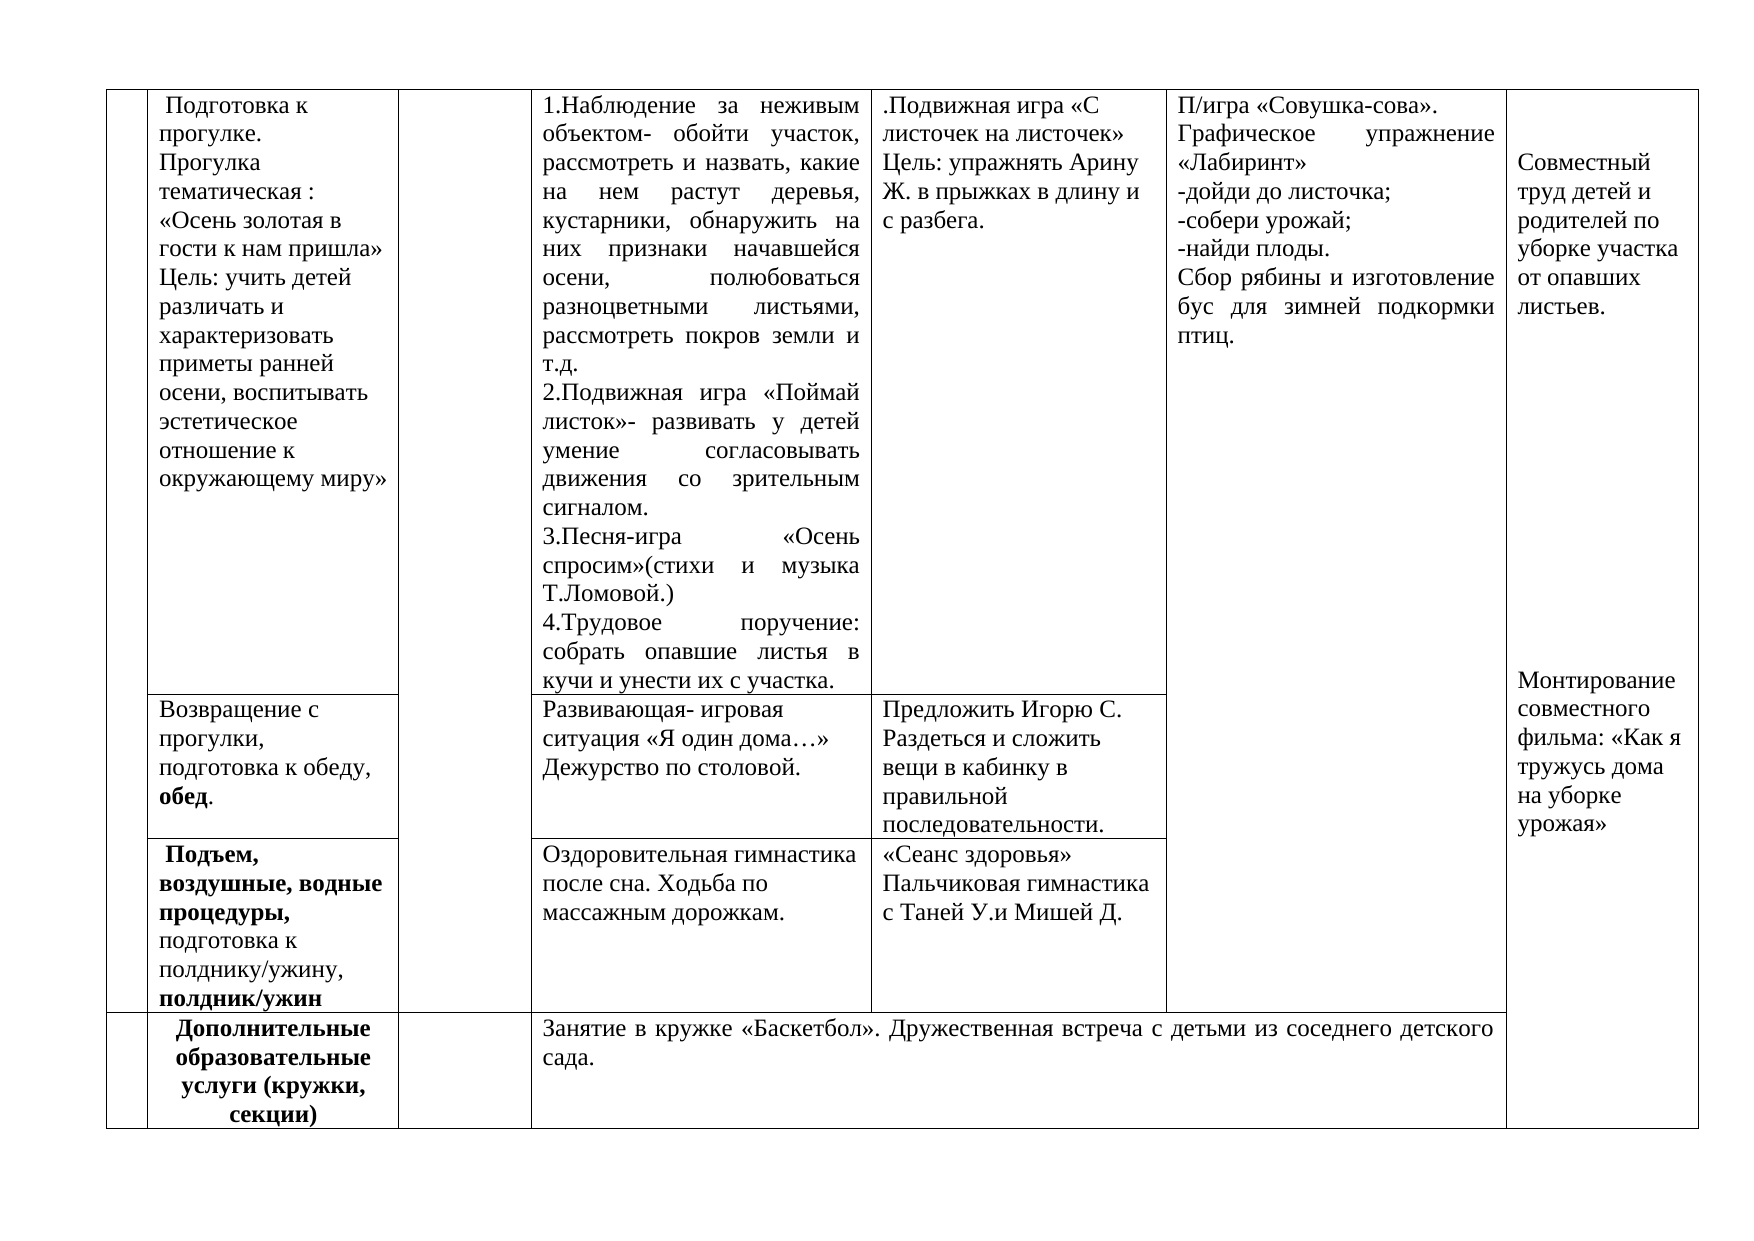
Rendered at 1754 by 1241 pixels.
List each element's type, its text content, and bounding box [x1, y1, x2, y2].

table_cell Развивающая- игровая ситуация «Я один дома…» Дежурство по столовой. [532, 695, 871, 838]
table_cell П/игра «Совушка-сова». Графическое упражнение «Лабиринт» -дойди до листочка; -собери урожай; -найди плоды. Сбор рябины и изготовление бус для зимней подкормки птиц. [1167, 90, 1506, 1012]
table_cell Предложить Игорю С. Раздеться и сложить вещи в кабинку в правильной последовательности. [872, 695, 1166, 838]
table_cell Возвращение с прогулки, подготовка к обеду, обед. [148, 695, 398, 838]
table_cell Дополнительные образовательные услуги (кружки, секции) [148, 1013, 398, 1128]
table_cell Оздоровительная гимнастика после сна. Ходьба по массажным дорожкам. [532, 839, 871, 1012]
table_cell 1.Наблюдение за неживым объектом- обойти участок, рассмотреть и назвать, какие на нем растут деревья, кустарники, обнаружить на них признаки начавшейся осени, полюбоваться разноцветными листьями, рассмотреть покров земли и т.д. 2.Подвижная игра «Поймай листок»- развивать у детей умение согласовывать движения со зрительным сигналом. 3.Песня-игра «Осень спросим»(стихи и музыка Т.Ломовой.) 4.Трудовое поручение: собрать опавшие листья в кучи и унести их с участка. [532, 90, 871, 693]
table_cell «Сеанс здоровья» Пальчиковая гимнастика с Таней У.и Мишей Д. [872, 839, 1166, 1012]
table_cell [107, 1013, 147, 1128]
table_cell Подготовка к прогулке. Прогулка тематическая : «Осень золотая в гости к нам пришла» Цель: учить детей различать и характеризовать приметы ранней осени, воспитывать эстетическое отношение к окружающему миру» [148, 90, 398, 693]
table_cell Подъем, воздушные, водные процедуры, подготовка к полднику/ужину, полдник/ужин [148, 839, 398, 1012]
table_cell Занятие в кружке «Баскетбол». Дружественная встреча с детьми из соседнего детского сада. [532, 1013, 1506, 1128]
table_cell [399, 1013, 531, 1128]
table_cell .Подвижная игра «С листочек на листочек» Цель: упражнять Арину Ж. в прыжках в длину и с разбега. [872, 90, 1166, 693]
